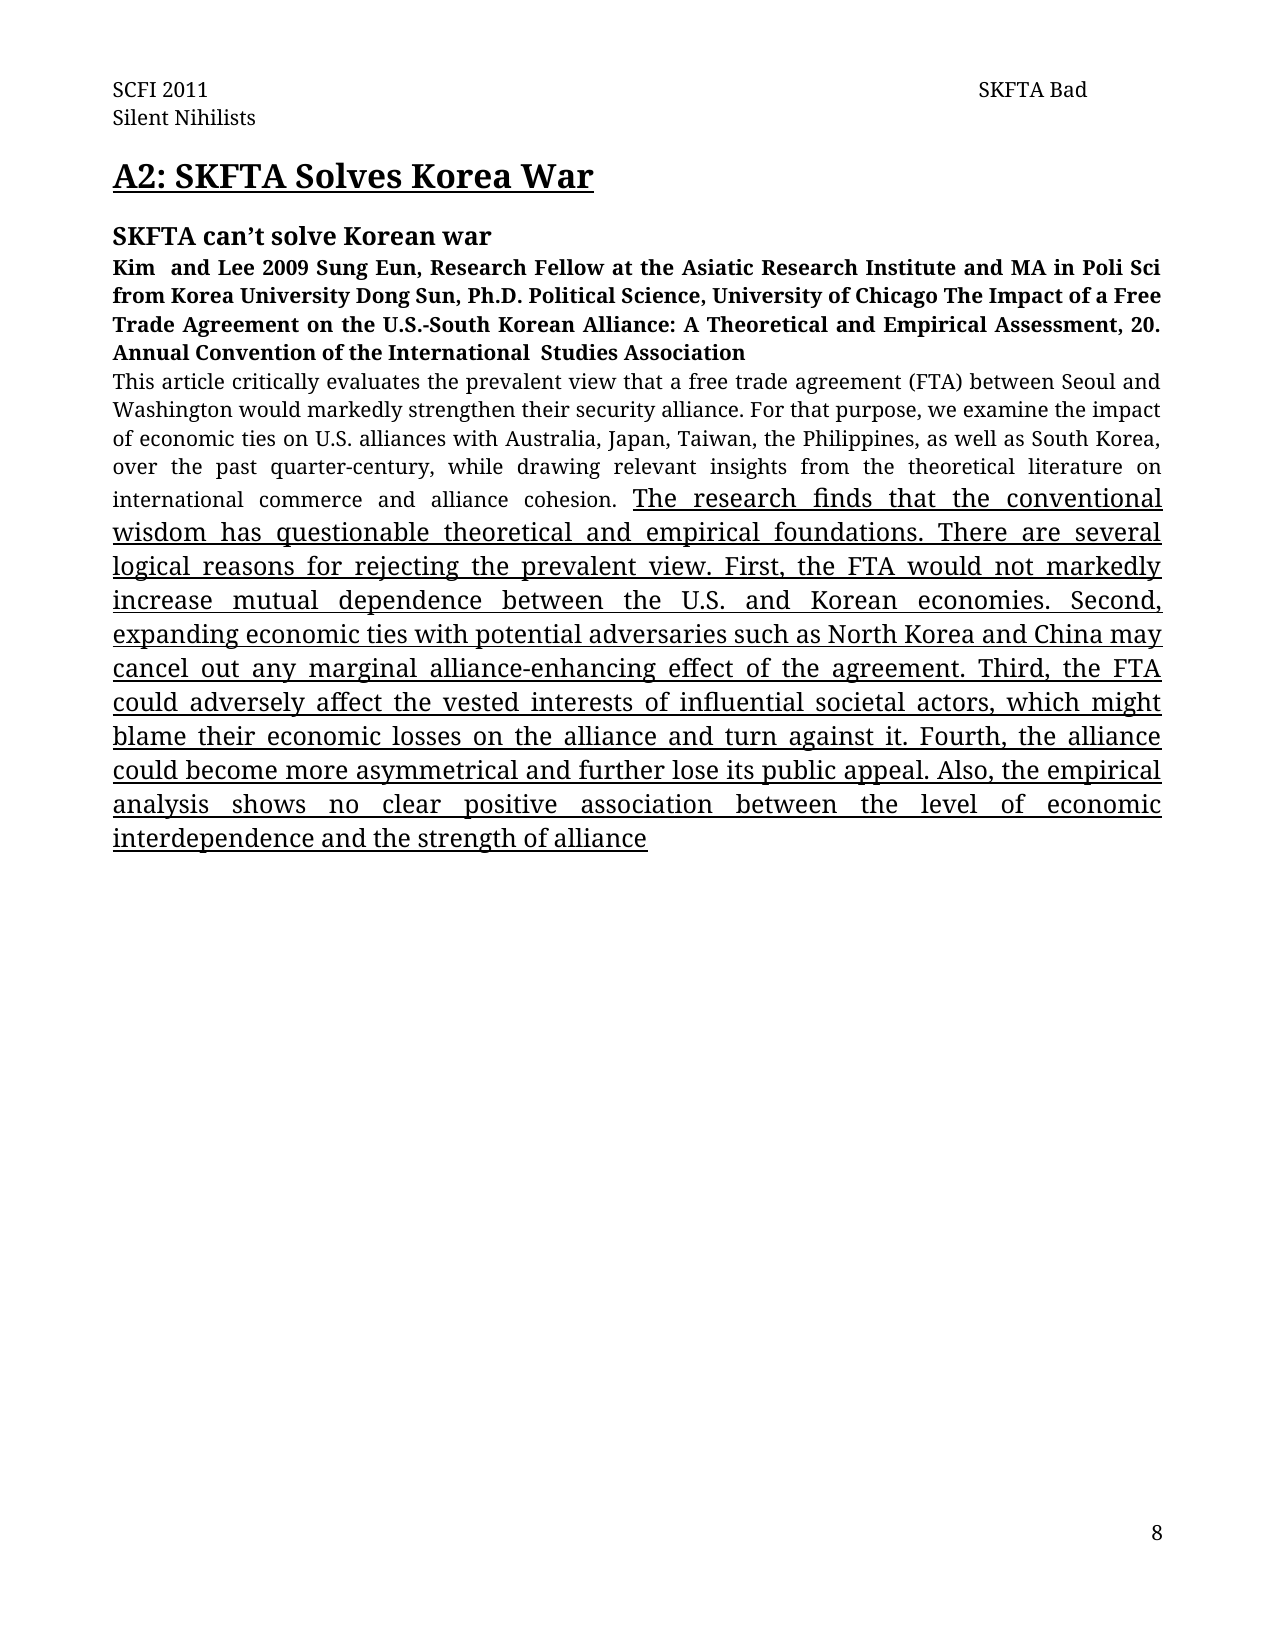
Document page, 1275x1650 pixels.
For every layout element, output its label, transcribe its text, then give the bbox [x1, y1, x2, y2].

text Kim and Lee 2009 Sung Eun, Research Fellow at the Asiatic Research Institute and MA in Poli Sci from Korea University Dong Sun, Ph.D. Political Science, University of Chicago The Impact of a Free Trade Agreement on the U.S.-South Korean Alliance: A Theoretical and Empirical Assessment, 20. Annual Convention of the International Studies Association [112, 253, 1162, 367]
subtitle SKFTA can’t solve Korean war [112, 219, 1162, 253]
subtitle A2: SKFTA Solves Korea War [112, 153, 1162, 198]
text This article critically evaluates the prevalent view that a free trade agreement (FTA) between Seoul and Washington would markedly strengthen their security alliance. For that purpose, we examine the impact of economic ties on U.S. alliances with Australia, Japan, Taiwan, the Philippines, as well as South Korea, over the past quarter-century, while drawing relevant insights from the theoretical literature on international commerce and alliance cohesion. The research finds that the conventional wisdom has questionable theoretical and empirical foundations. There are several logical reasons for rejecting the prevalent view. First, the FTA would not markedly increase mutual dependence between the U.S. and Korean economies. Second, expanding economic ties with potential adversaries such as North Korea and China may cancel out any marginal alliance-enhancing effect of the agreement. Third, the FTA could adversely affect the vested interests of influential societal actors, which might blame their economic losses on the alliance and turn against it. Fourth, the alliance could become more asymmetrical and further lose its public appeal. Also, the empirical analysis shows no clear positive association between the level of economic interdependence and the strength of alliance [112, 367, 1162, 543]
